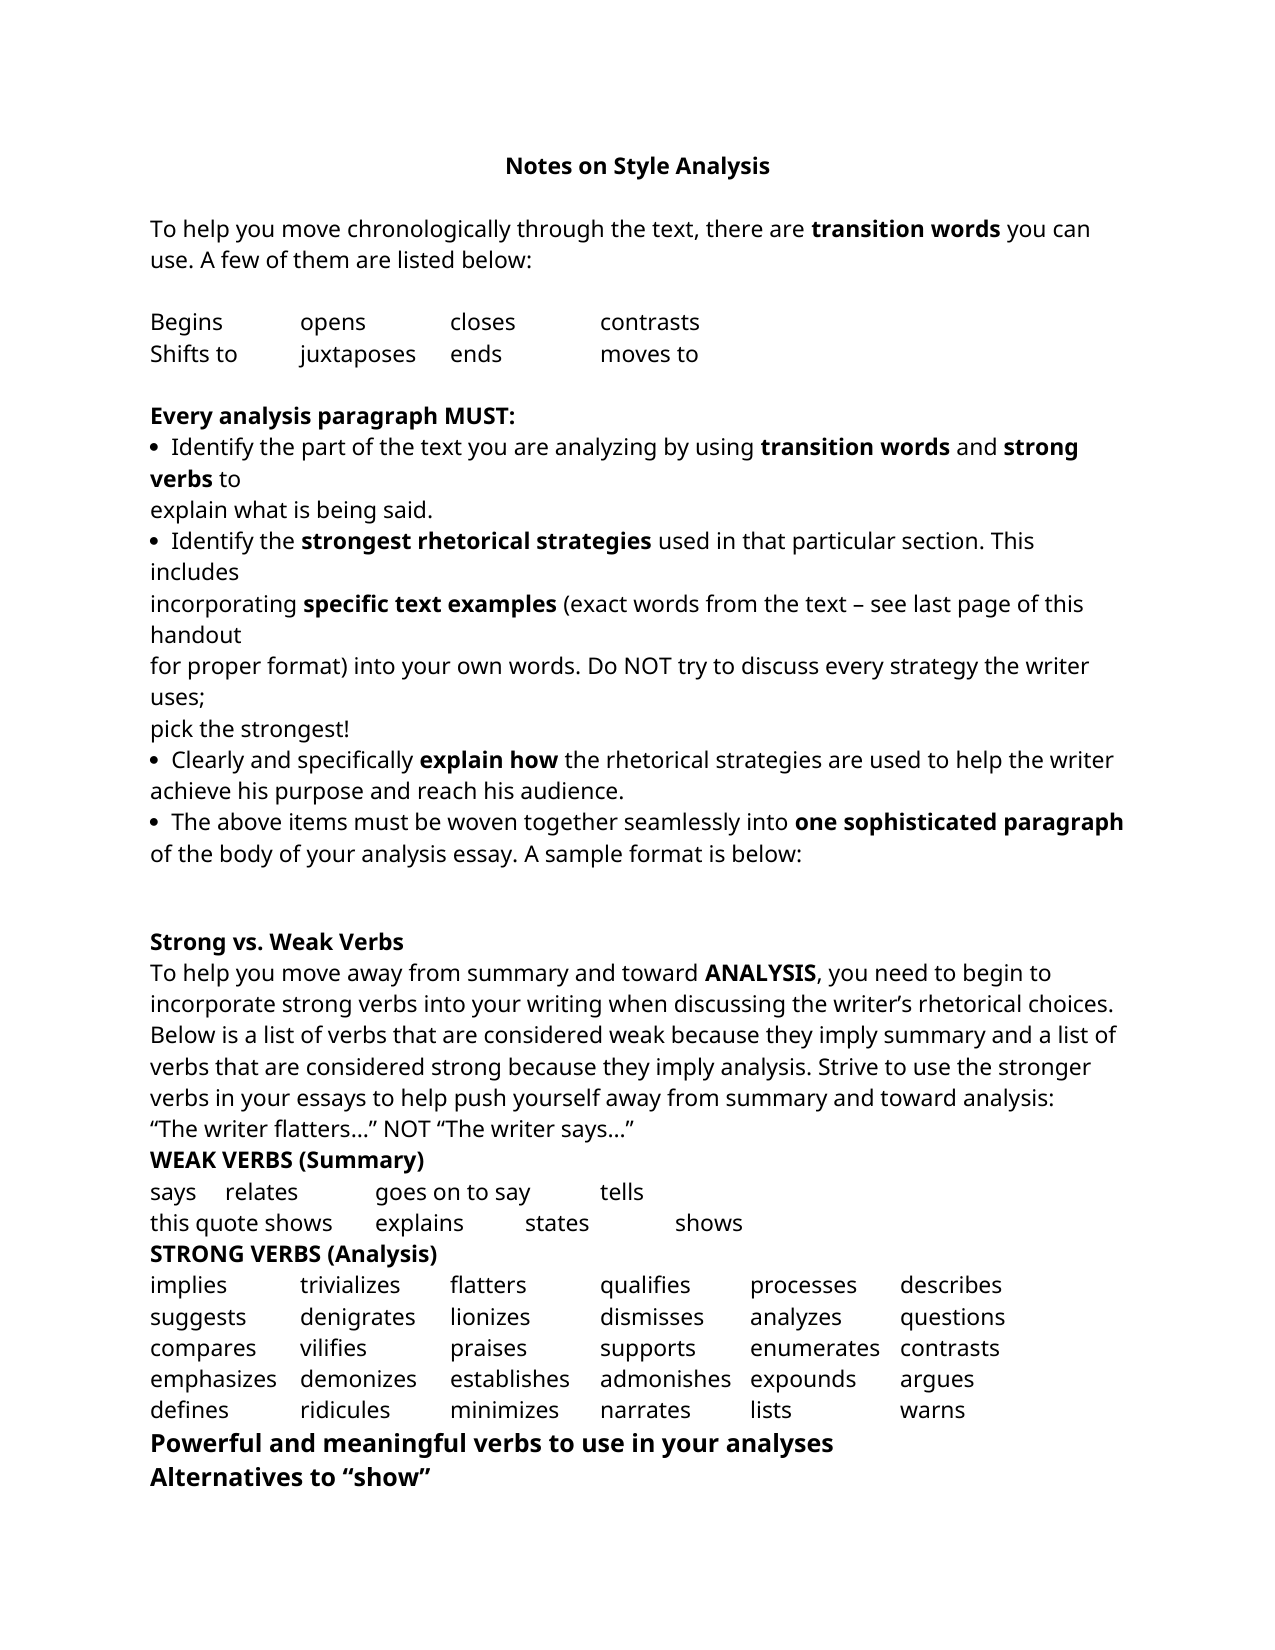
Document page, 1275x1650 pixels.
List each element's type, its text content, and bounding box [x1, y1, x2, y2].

text implies trivializes flatters qualifies processes describes [150, 1269, 1125, 1301]
text Alternatives to “show” [150, 1459, 1125, 1494]
text pick the strongest! [150, 712, 1125, 744]
text emphasizes demonizes establishes admonishes expounds argues [150, 1363, 1125, 1394]
text says relates goes on to say tells [150, 1176, 1125, 1207]
text To help you move away from summary and toward ANALYSIS, you need to begin to incorporate strong verbs into your writing when discussing the writer’s rhetorical choices. Below is a list of verbs that are considered weak because they imply summary and a list of verbs that are considered strong because they imply analysis. Strive to use the stronger verbs in your essays to help push yourself away from summary and toward analysis: [150, 957, 1125, 1113]
text compares vilifies praises supports enumerates contrasts [150, 1332, 1125, 1363]
text suggests denigrates lionizes dismisses analyzes questions [150, 1301, 1125, 1332]
text WEAK VERBS (Summary) [150, 1144, 1125, 1176]
text Identify the strongest rhetorical strategies used in that particular section. This includes [150, 525, 1125, 587]
text incorporating specific text examples (exact words from the text – see last page of this handout [150, 587, 1125, 650]
text Powerful and meaningful verbs to use in your analyses [150, 1426, 1125, 1459]
text Notes on Style Analysis [150, 150, 1125, 181]
text Begins opens closes contrasts [150, 306, 1125, 337]
text defines ridicules minimizes narrates lists warns [150, 1394, 1125, 1426]
text Shifts to juxtaposes ends moves to [150, 337, 1125, 369]
text this quote shows explains states shows [150, 1207, 1125, 1238]
text Identify the part of the text you are analyzing by using transition words and strong verbs to [150, 431, 1125, 494]
text To help you move chronologically through the text, there are transition words you can use. A few of them are listed below: [150, 212, 1125, 275]
text Clearly and specifically explain how the rhetorical strategies are used to help the writer achieve his purpose and reach his audience. [150, 744, 1125, 806]
text STRONG VERBS (Analysis) [150, 1238, 1125, 1269]
text for proper format) into your own words. Do NOT try to discuss every strategy the writer uses; [150, 650, 1125, 712]
text The above items must be woven together seamlessly into one sophisticated paragraph of the body of your analysis essay. A sample format is below: [150, 806, 1125, 869]
text Every analysis paragraph MUST: [150, 400, 1125, 431]
text explain what is being said. [150, 494, 1125, 525]
text “The writer flatters…” NOT “The writer says…” [150, 1113, 1125, 1144]
text Strong vs. Weak Verbs [150, 926, 1125, 957]
